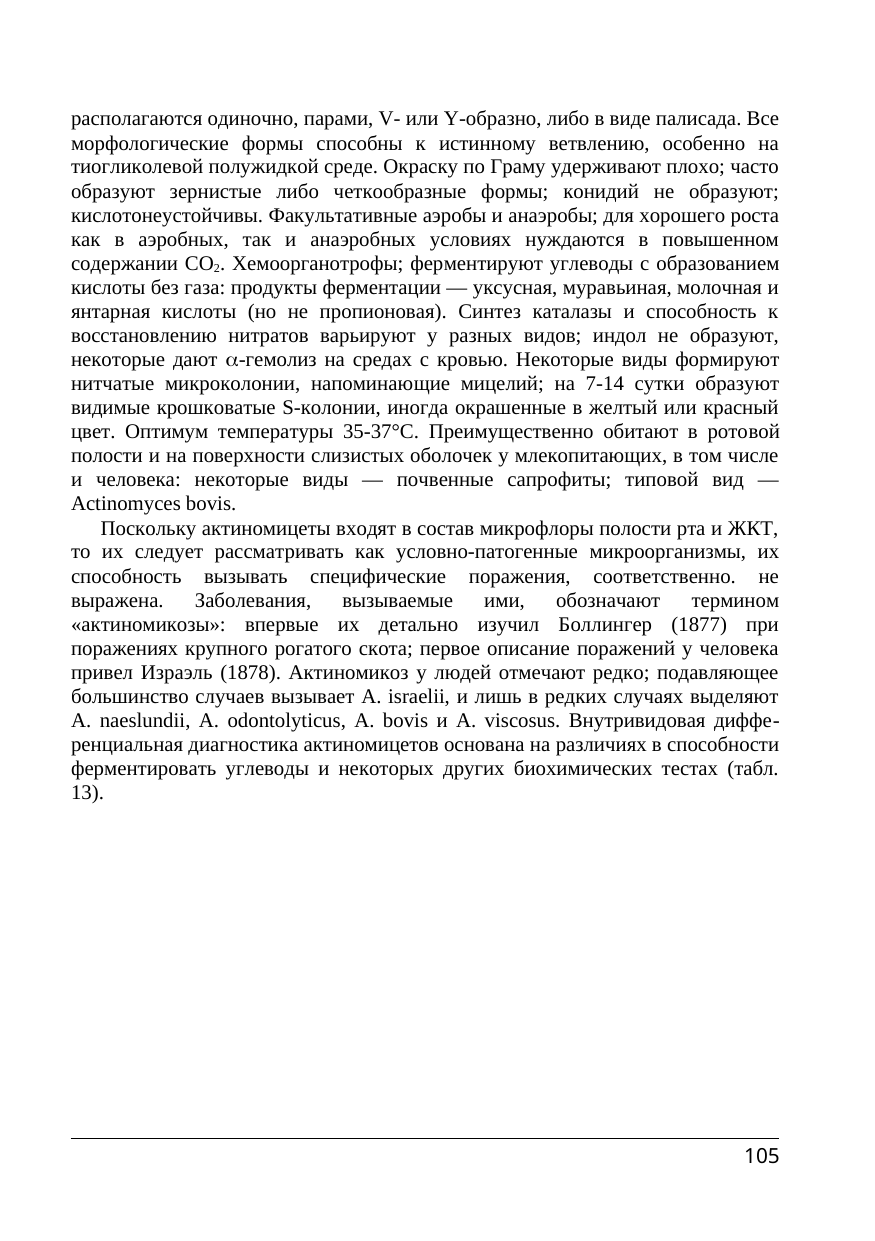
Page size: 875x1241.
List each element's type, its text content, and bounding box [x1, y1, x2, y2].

text Поскольку актиномицеты входят в состав микрофлоры полости рта и ЖКТ, то их следует рассматривать как условно-патогенные микроорганизмы, их способность вызывать специфические поражения, соответственно. не выражена. Заболевания, вызываемые ими, обозначают термином «актиномикозы»: впервые их детально изучил Боллингер (1877) при поражениях крупного рогатого скота; первое описание поражений у человека привел Израэль (1878). Актиномикоз у людей отмечают редко; подавляющее большинство случаев вызывает A. israelii, и лишь в редких случаях выделяют A. naeslundii, A. odontolyticus, A. bovis и A. viscosus. Внутривидовая дифференциальная диагностика актиномицетов основана на различиях в способности ферментировать углеводы и некоторых других биохимических тестах (табл. 13). [71, 515, 779, 804]
